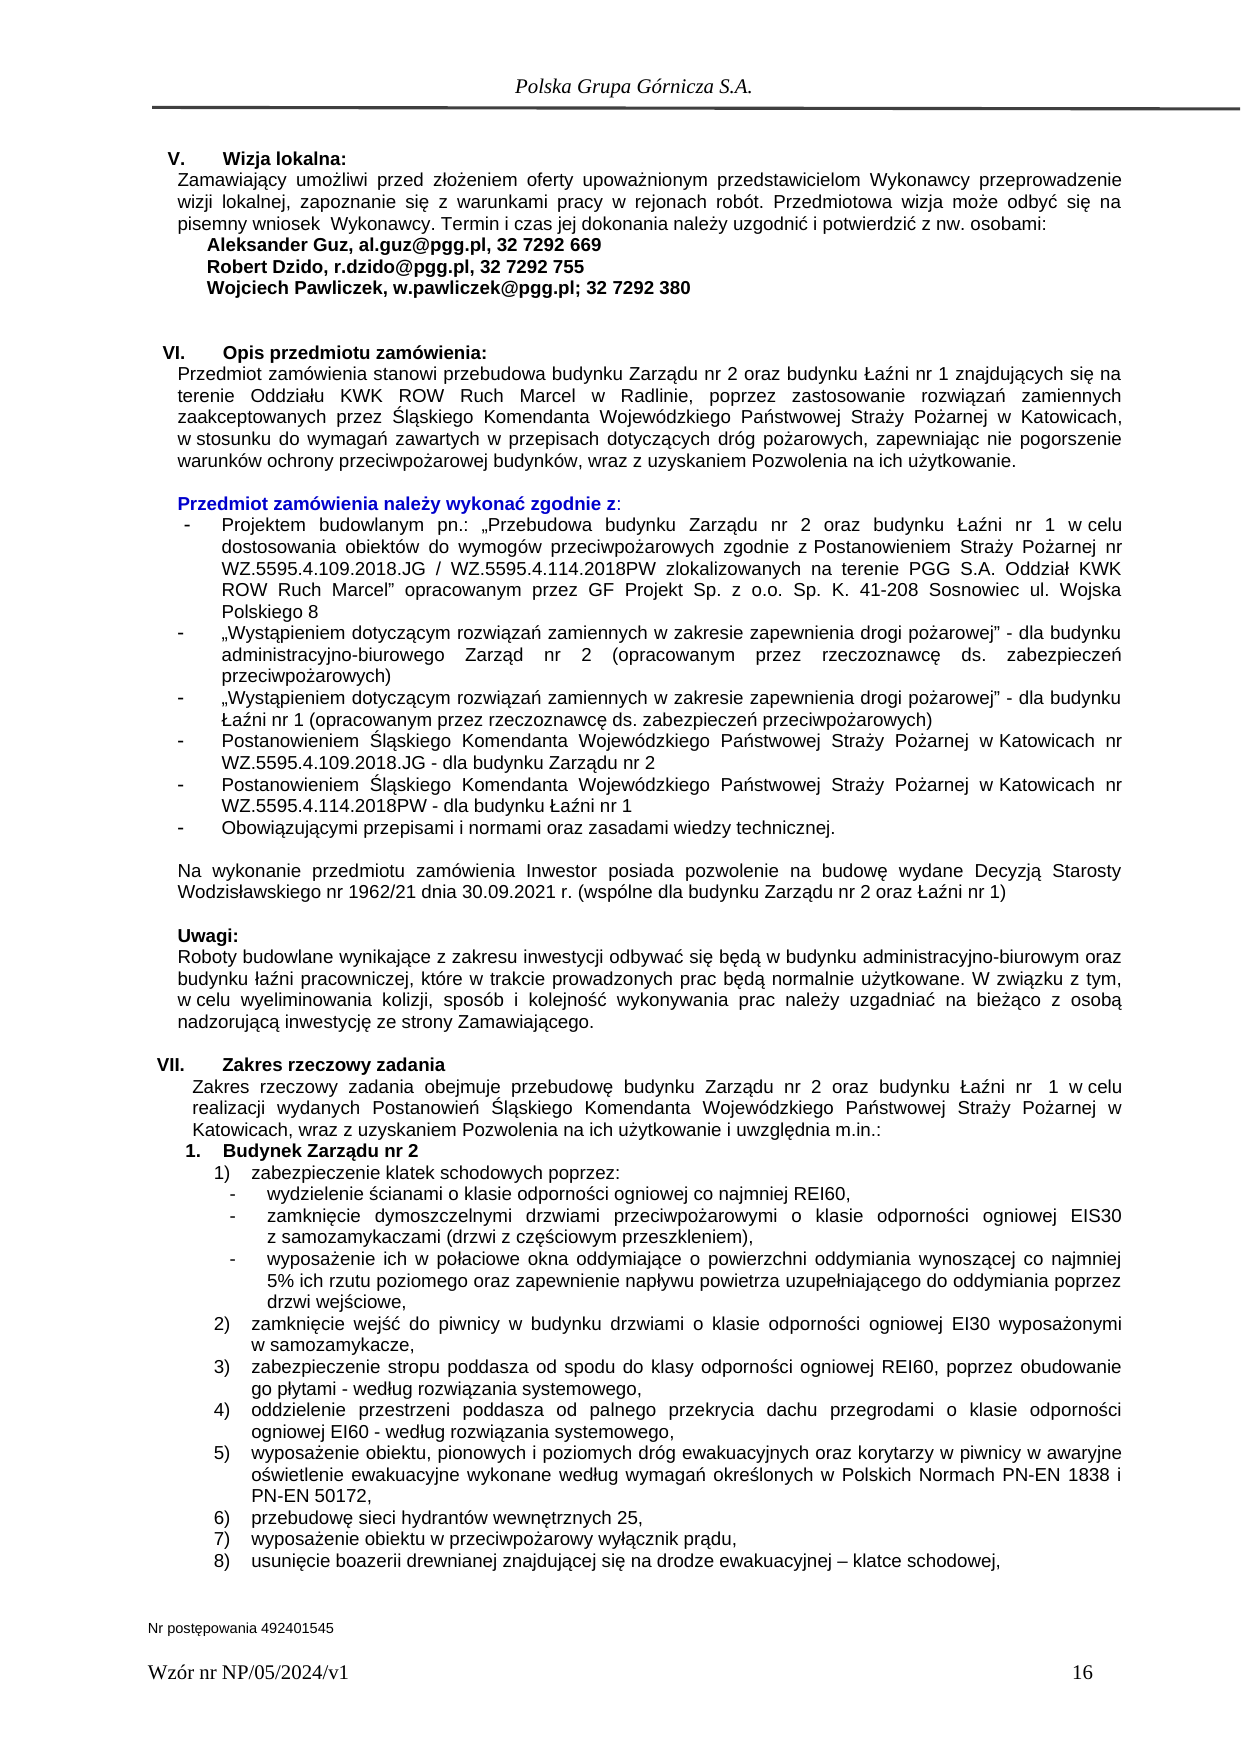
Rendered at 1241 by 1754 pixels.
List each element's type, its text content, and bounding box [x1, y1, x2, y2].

text Przedmiot zamówienia stanowi przebudowa budynku Zarządu nr 2 oraz budynku Łaźni nr 1 znajdujących się na terenie Oddziału KWK ROW Ruch Marcel w Radlinie, poprzez zastosowanie rozwiązań zamiennych zaakceptowanych przez Śląskiego Komendanta Wojewódzkiego Państwowej Straży Pożarnej w Katowicach, w stosunku do wymagań zawartych w przepisach dotyczących dróg pożarowych, zapewniając nie pogorszenie warunków ochrony przeciwpożarowej budynków, wraz z uzyskaniem Pozwolenia na ich użytkowanie. [177, 363, 1122, 471]
text Uwagi: [177, 924, 1122, 946]
list „Wystąpieniem dotyczącym rozwiązań zamiennych w zakresie zapewnienia drogi pożarowej” - dla budynku Łaźni nr 1 (opracowanym przez rzeczoznawcę ds. zabezpieczeń przeciwpożarowych) [177, 687, 1122, 730]
text Zakres rzeczowy zadania obejmuje przebudowę budynku Zarządu nr 2 oraz budynku Łaźni nr 1 w celu realizacji wydanych Postanowień Śląskiego Komendanta Wojewódzkiego Państwowej Straży Pożarnej w Katowicach, wraz z uzyskaniem Pozwolenia na ich użytkowanie i uwzględnia m.in.: [192, 1075, 1122, 1140]
text Przedmiot zamówienia należy wykonać zgodnie z: [177, 493, 1122, 514]
list zamknięcie dymoszczelnymi drzwiami przeciwpożarowymi o klasie odporności ogniowej EIS30 z samozamykaczami (drzwi z częściowym przeszkleniem), [229, 1205, 1122, 1248]
text Roboty budowlane wynikające z zakresu inwestycji odbywać się będą w budynku administracyjno-biurowym oraz budynku łaźni pracowniczej, które w trakcie prowadzonych prac będą normalnie użytkowane. W związku z tym, w celu wyeliminowania kolizji, sposób i kolejność wykonywania prac należy uzgadniać na bieżąco z osobą nadzorującą inwestycję ze strony Zamawiającego. [177, 946, 1122, 1032]
list Postanowieniem Śląskiego Komendanta Wojewódzkiego Państwowej Straży Pożarnej w Katowicach nr WZ.5595.4.114.2018PW - dla budynku Łaźni nr 1 [177, 773, 1122, 817]
list zabezpieczenie stropu poddasza od spodu do klasy odporności ogniowej REI60, poprzez obudowanie go płytami - według rozwiązania systemowego, [213, 1356, 1122, 1399]
text Zamawiający umożliwi przed złożeniem oferty upoważnionym przedstawicielom Wykonawcy przeprowadzenie wizji lokalnej, zapoznanie się z warunkami pracy w rejonach robót. Przedmiotowa wizja może odbyć się na pisemny wniosek Wykonawcy. Termin i czas jej dokonania należy uzgodnić i potwierdzić z nw. osobami: [177, 169, 1122, 234]
list Postanowieniem Śląskiego Komendanta Wojewódzkiego Państwowej Straży Pożarnej w Katowicach nr WZ.5595.4.109.2018.JG - dla budynku Zarządu nr 2 [177, 730, 1122, 773]
list Budynek Zarządu nr 2 [185, 1140, 1122, 1162]
text Wojciech Pawliczek, w.pawliczek@pgg.pl; 32 7292 380 [207, 277, 1122, 298]
list „Wystąpieniem dotyczącym rozwiązań zamiennych w zakresie zapewnienia drogi pożarowej” - dla budynku administracyjno-biurowego Zarząd nr 2 (opracowanym przez rzeczoznawcę ds. zabezpieczeń przeciwpożarowych) [177, 622, 1122, 687]
list wyposażenie ich w połaciowe okna oddymiające o powierzchni oddymiania wynoszącej co najmniej 5% ich rzutu poziomego oraz zapewnienie napływu powietrza uzupełniającego do oddymiania poprzez drzwi wejściowe, [229, 1248, 1122, 1313]
list wyposażenie obiektu, pionowych i poziomych dróg ewakuacyjnych oraz korytarzy w piwnicy w awaryjne oświetlenie ewakuacyjne wykonane według wymagań określonych w Polskich Normach PN-EN 1838 i PN-EN 50172, [213, 1442, 1122, 1507]
list przebudowę sieci hydrantów wewnętrznych 25, [213, 1507, 1122, 1528]
list Obowiązującymi przepisami i normami oraz zasadami wiedzy technicznej. [177, 817, 1122, 838]
list Opis przedmiotu zamówienia: [185, 342, 1122, 363]
list Projektem budowlanym pn.: „Przebudowa budynku Zarządu nr 2 oraz budynku Łaźni nr 1 w celu dostosowania obiektów do wymogów przeciwpożarowych zgodnie z Postanowieniem Straży Pożarnej nr WZ.5595.4.109.2018.JG / WZ.5595.4.114.2018PW zlokalizowanych na terenie PGG S.A. Oddział KWK ROW Ruch Marcel” opracowanym przez GF Projekt Sp. z o.o. Sp. K. 41-208 Sosnowiec ul. Wojska Polskiego 8 [184, 514, 1122, 622]
list zamknięcie wejść do piwnicy w budynku drzwiami o klasie odporności ogniowej EI30 wyposażonymi w samozamykacze, [213, 1313, 1122, 1356]
text Aleksander Guz, al.guz@pgg.pl, 32 7292 669 [207, 234, 1122, 255]
list usunięcie boazerii drewnianej znajdującej się na drodze ewakuacyjnej – klatce schodowej, [213, 1550, 1122, 1571]
list wyposażenie obiektu w przeciwpożarowy wyłącznik prądu, [213, 1528, 1122, 1550]
list zabezpieczenie klatek schodowych poprzez: [213, 1162, 1122, 1183]
list oddzielenie przestrzeni poddasza od palnego przekrycia dachu przegrodami o klasie odporności ogniowej EI60 - według rozwiązania systemowego, [213, 1399, 1122, 1442]
list Zakres rzeczowy zadania [185, 1054, 1122, 1075]
text Na wykonanie przedmiotu zamówienia Inwestor posiada pozwolenie na budowę wydane Decyzją Starosty Wodzisławskiego nr 1962/21 dnia 30.09.2021 r. (wspólne dla budynku Zarządu nr 2 oraz Łaźni nr 1) [177, 860, 1122, 903]
text Robert Dzido, r.dzido@pgg.pl, 32 7292 755 [207, 255, 1122, 277]
list Wizja lokalna: [185, 148, 1122, 169]
list wydzielenie ścianami o klasie odporności ogniowej co najmniej REI60, [229, 1183, 1122, 1205]
